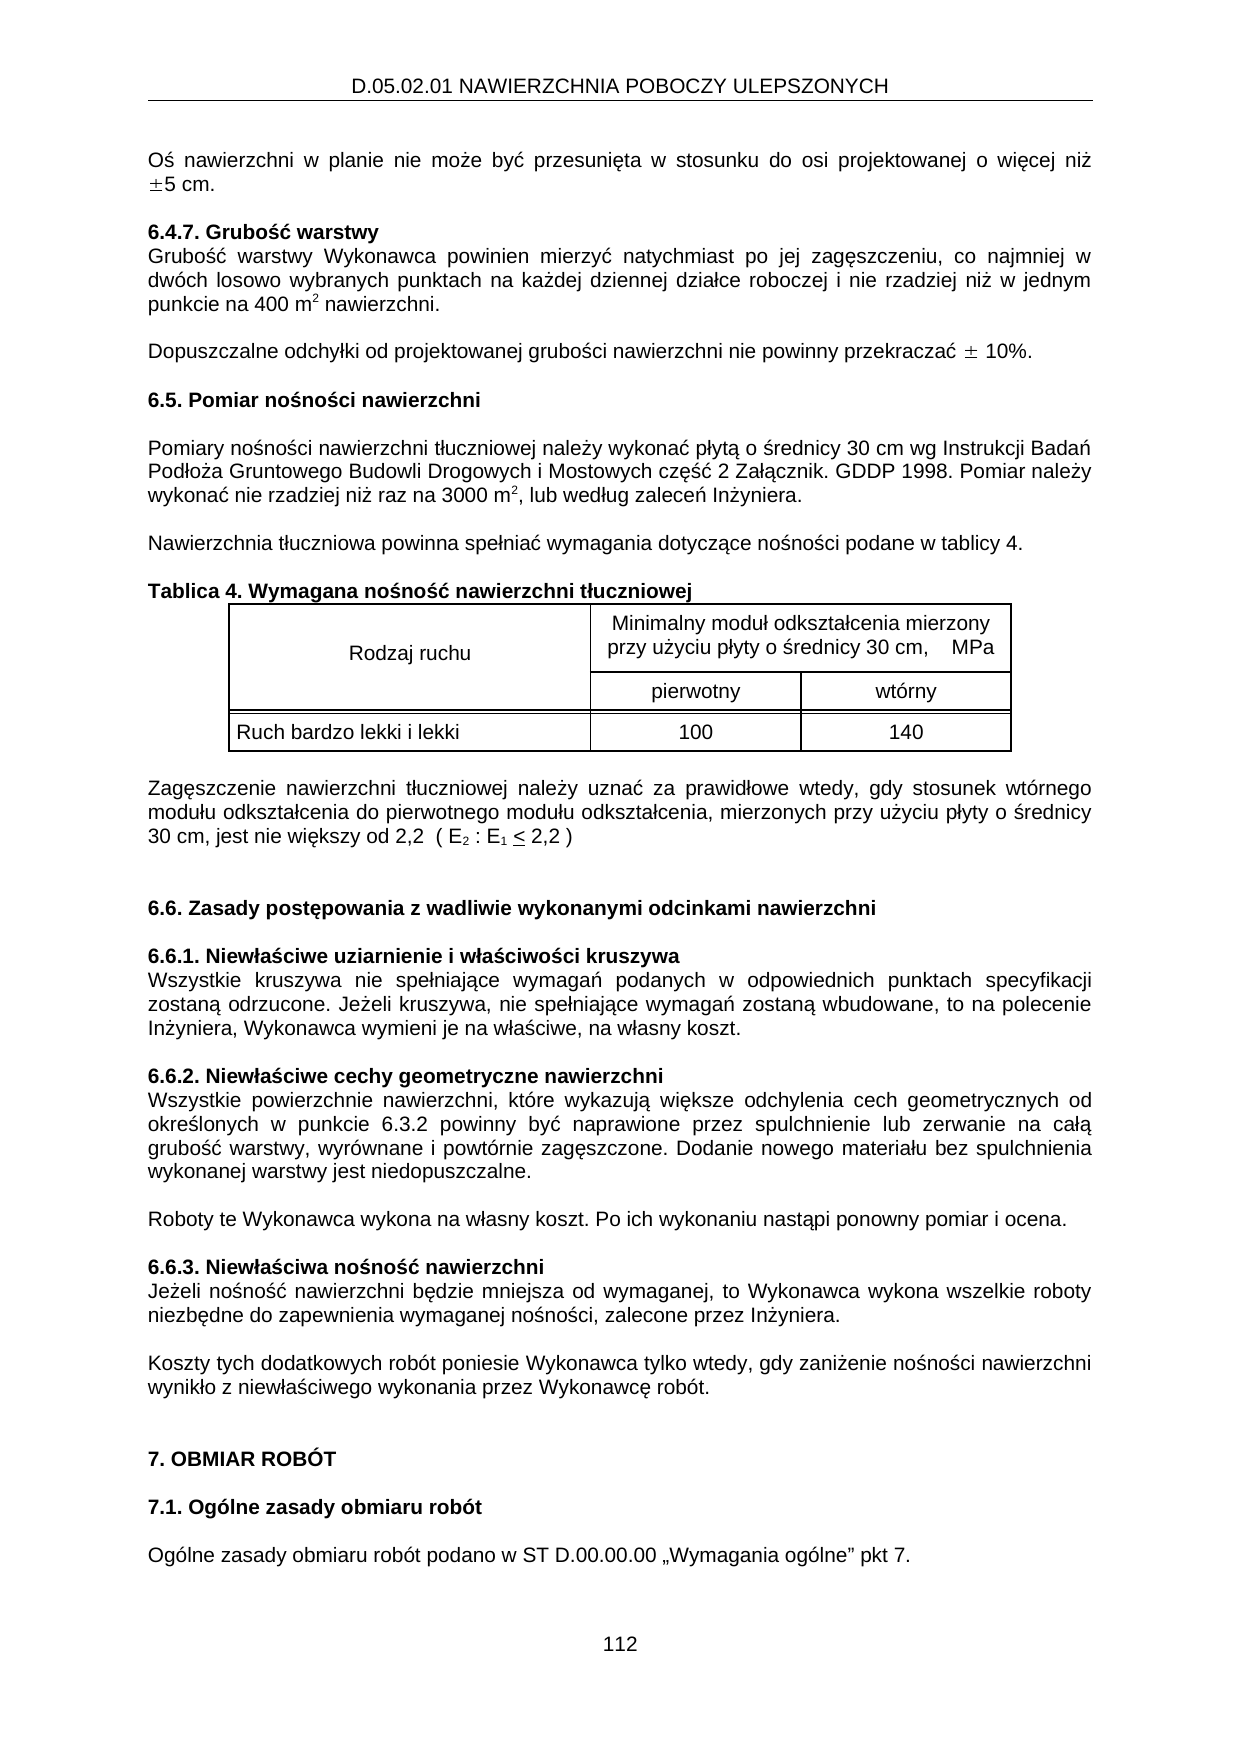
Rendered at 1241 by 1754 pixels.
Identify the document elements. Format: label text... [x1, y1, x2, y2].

text Roboty te Wykonawca wykona na własny koszt. Po ich wykonaniu nastąpi ponowny pomiar i ocena. [148, 1207, 1093, 1231]
table_cell 100 [591, 714, 800, 750]
text Dopuszczalne odchyłki od projektowanej grubości nawierzchni nie powinny przekraczać 10%. [148, 339, 1093, 363]
table_header Minimalny moduł odkształcenia mierzony przy użyciu płyty o średnicy 30 cm, MPa [591, 605, 1010, 671]
text 6.6.3. Niewłaściwa nośność nawierzchni [148, 1255, 1093, 1279]
table_cell [230, 671, 590, 709]
table_cell 140 [802, 714, 1010, 750]
text 7.1. Ogólne zasady obmiaru robót [148, 1495, 1093, 1519]
text 7. OBMIAR ROBÓT [148, 1447, 1093, 1471]
text 6.6.2. Niewłaściwe cechy geometryczne nawierzchni [148, 1063, 1093, 1087]
text Koszty tych dodatkowych robót poniesie Wykonawca tylko wtedy, gdy zaniżenie nośności nawierzchni wynikło z niewłaściwego wykonania przez Wykonawcę robót. [148, 1351, 1093, 1399]
table_cell pierwotny [591, 673, 800, 709]
text Grubość warstwy Wykonawca powinien mierzyć natychmiast po jej zagęszczeniu, co najmniej w dwóch losowo wybranych punktach na każdej dziennej działce roboczej i nie rzadziej niż w jednym punkcie na 400 m2 nawierzchni. [148, 243, 1093, 315]
text Pomiary nośności nawierzchni tłuczniowej należy wykonać płytą o średnicy 30 cm wg Instrukcji Badań Podłoża Gruntowego Budowli Drogowych i Mostowych część 2 Załącznik. GDDP 1998. Pomiar należy wykonać nie rzadziej niż raz na 3000 m2, lub według zaleceń Inżyniera. [148, 435, 1093, 507]
text Jeżeli nośność nawierzchni będzie mniejsza od wymaganej, to Wykonawca wykona wszelkie roboty niezbędne do zapewnienia wymaganej nośności, zalecone przez Inżyniera. [148, 1279, 1093, 1327]
text Ogólne zasady obmiaru robót podano w ST D.00.00.00 „Wymagania ogólne” pkt 7. [148, 1543, 1093, 1567]
text Wszystkie powierzchnie nawierzchni, które wykazują większe odchylenia cech geometrycznych od określonych w punkcie 6.3.2 powinny być naprawione przez spulchnienie lub zerwanie na całą grubość warstwy, wyrównane i powtórnie zagęszczone. Dodanie nowego materiału bez spulchnienia wykonanej warstwy jest niedopuszczalne. [148, 1087, 1093, 1183]
text Zagęszczenie nawierzchni tłuczniowej należy uznać za prawidłowe wtedy, gdy stosunek wtórnego modułu odkształcenia do pierwotnego modułu odkształcenia, mierzonych przy użyciu płyty o średnicy 30 cm, jest nie większy od 2,2 ( E2 : E1 < 2,2 ) [148, 776, 1093, 848]
table_cell Ruch bardzo lekki i lekki [230, 714, 590, 750]
text Nawierzchnia tłuczniowa powinna spełniać wymagania dotyczące nośności podane w tablicy 4. [148, 531, 1093, 555]
text 6.5. Pomiar nośności nawierzchni [148, 387, 1093, 411]
text Oś nawierzchni w planie nie może być przesunięta w stosunku do osi projektowanej o więcej niż 5 cm. [148, 148, 1093, 196]
text 6.6.1. Niewłaściwe uziarnienie i właściwości kruszywa [148, 944, 1093, 968]
table_header Rodzaj ruchu [230, 605, 590, 671]
text 6.6. Zasady postępowania z wadliwie wykonanymi odcinkami nawierzchni [148, 896, 1093, 920]
text 6.4.7. Grubość warstwy [148, 219, 1093, 243]
text Wszystkie kruszywa nie spełniające wymagań podanych w odpowiednich punktach specyfikacji zostaną odrzucone. Jeżeli kruszywa, nie spełniające wymagań zostaną wbudowane, to na polecenie Inżyniera, Wykonawca wymieni je na właściwe, na własny koszt. [148, 968, 1093, 1039]
table_cell wtórny [802, 673, 1010, 709]
text Tablica 4. Wymagana nośność nawierzchni tłuczniowej [148, 579, 1093, 603]
